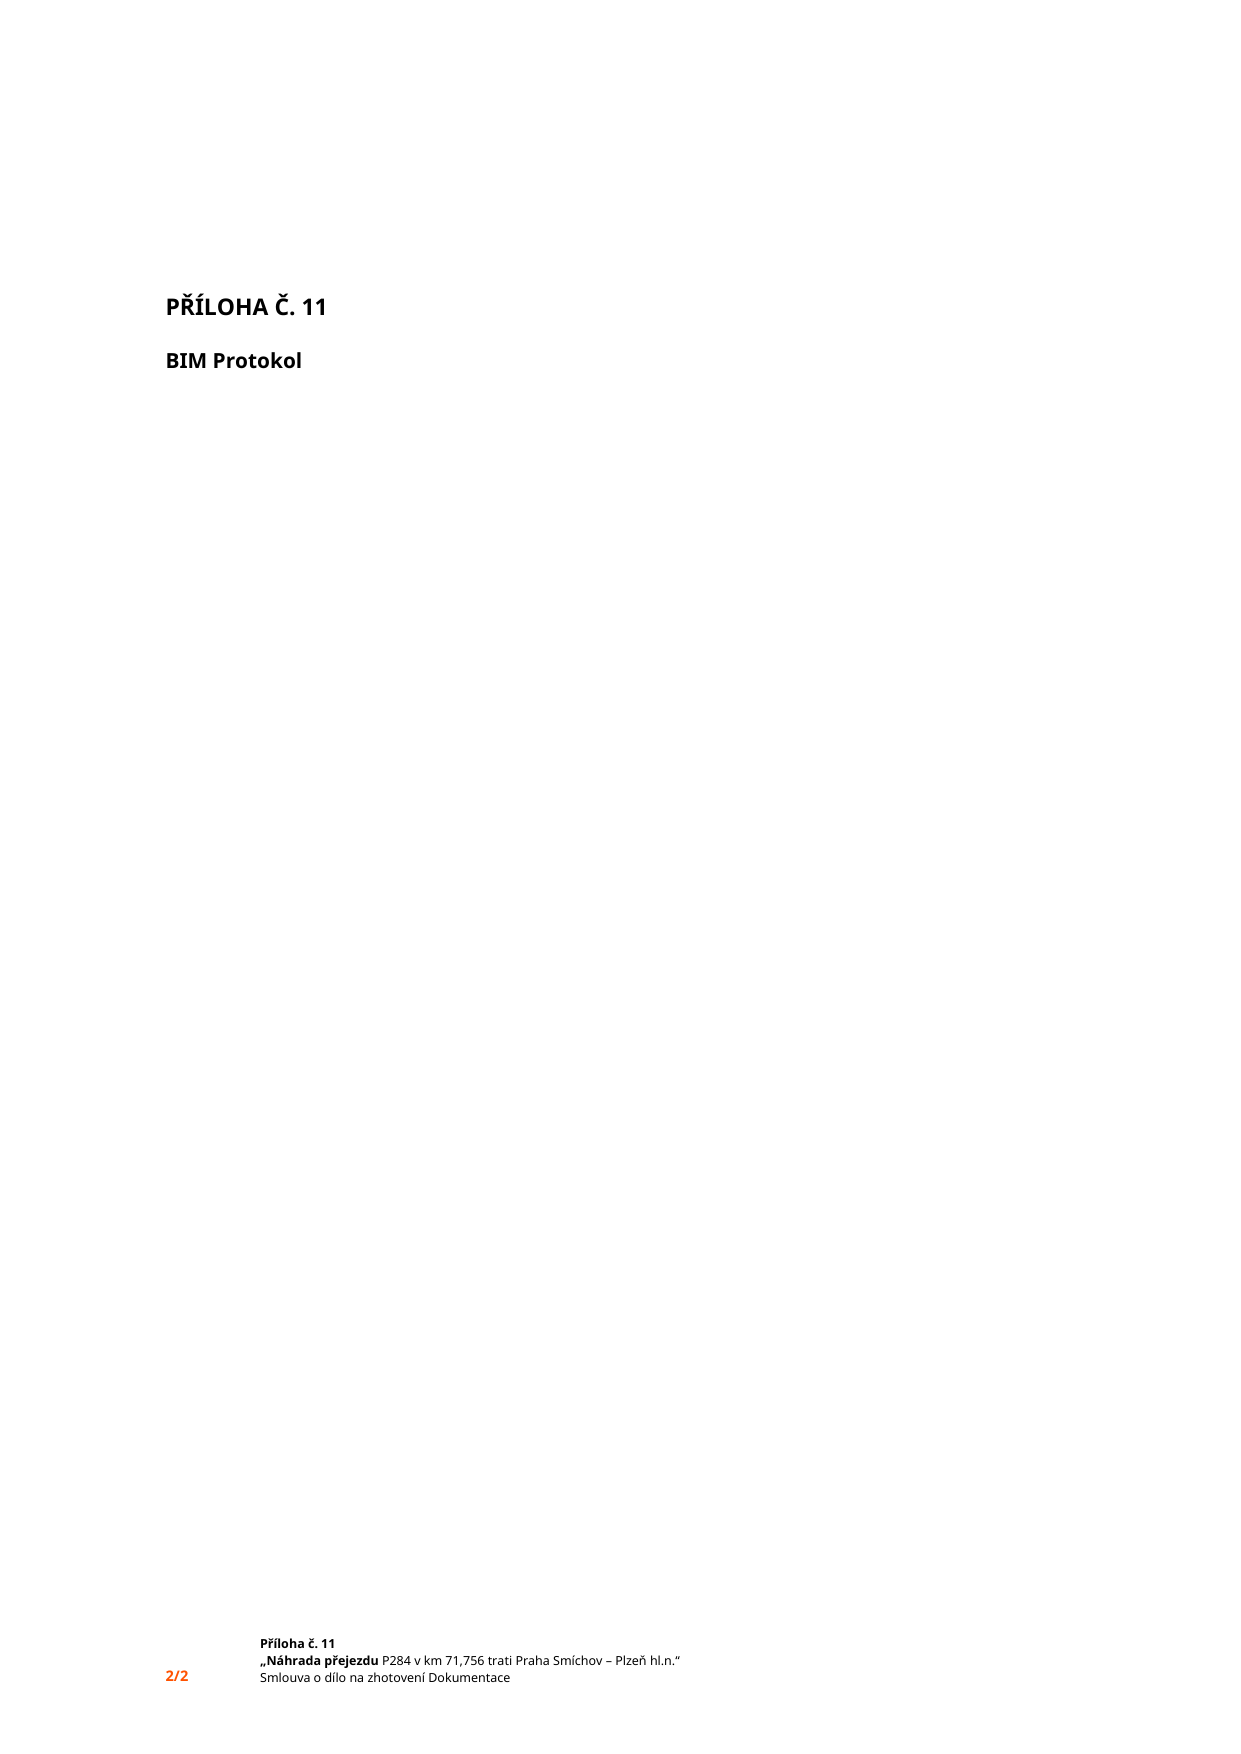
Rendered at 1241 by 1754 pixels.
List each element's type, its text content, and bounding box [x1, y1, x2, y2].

text Příloha č. 11 [165, 291, 1075, 322]
text BIM Protokol [165, 346, 1075, 374]
